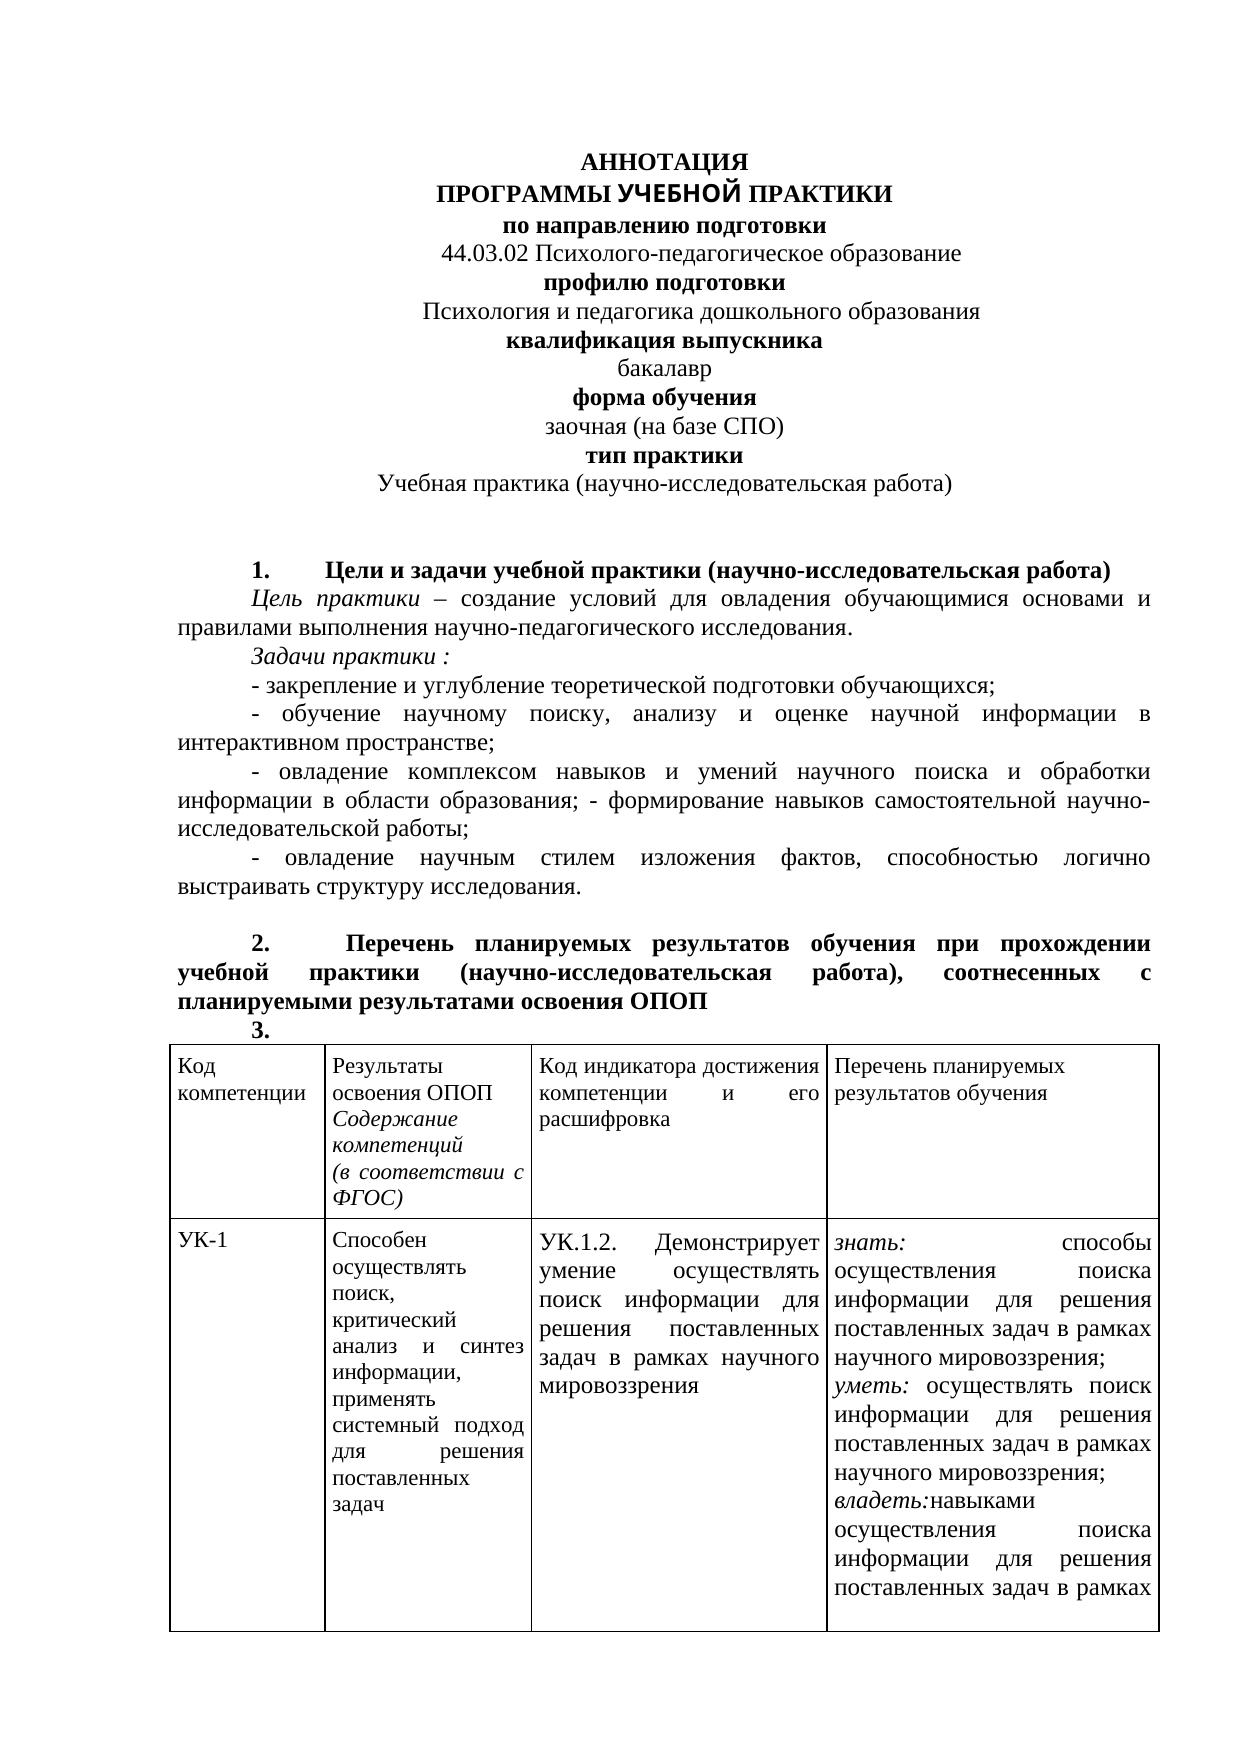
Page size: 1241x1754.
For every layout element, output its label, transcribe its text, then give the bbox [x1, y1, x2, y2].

table_cell УК-1 [171, 1219, 324, 1631]
table_header Перечень планируемых результатов обучения [828, 1045, 1158, 1218]
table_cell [532, 1219, 826, 1631]
text тип практики [177, 440, 1152, 468]
text - овладение научным стилем изложения фактов, способностью логично выстраивать структуру исследования. [177, 842, 1152, 900]
text по направлению подготовки [177, 210, 1152, 238]
text Цель практики – создание условий для овладения обучающимися основами и правилами выполнения научно-педагогического исследования. [177, 583, 1152, 641]
text Задачи практики : [177, 641, 1152, 670]
text - закрепление и углубление теоретической подготовки обучающихся; [177, 670, 1152, 698]
text АННОТАЦИЯ [177, 147, 1152, 176]
list Перечень планируемых результатов обучения при прохождении учебной практики (научно-исследовательская работа), соотнесенных с планируемыми результатами освоения ОПОП [177, 928, 1152, 1015]
list Цели и задачи учебной практики (научно-исследовательская работа) [177, 555, 1152, 583]
text заочная (на базе СПО) [177, 411, 1152, 440]
text программЫ учебной ПРАКТИКИ [177, 176, 1152, 210]
text - овладение комплексом навыков и умений научного поиска и обработки информации в области образования; - формирование навыков самостоятельной научно-исследовательской работы; [177, 756, 1152, 842]
text Учебная практика (научно-исследовательская работа) [177, 468, 1152, 497]
text Психология и педагогика дошкольного образования [177, 296, 1152, 325]
text форма обучения [177, 382, 1152, 411]
table_header Результаты освоения ОПОП Содержание компетенций (в соответствии с ФГОС) [326, 1045, 531, 1218]
text профилю подготовки [177, 267, 1152, 296]
table_header Код компетенции [171, 1045, 324, 1218]
text 44.03.02 Психолого-педагогическое образование [177, 238, 1152, 267]
text квалификация выпускника [177, 325, 1152, 353]
text - обучение научному поиску, анализу и оценке научной информации в интерактивном пространстве; [177, 698, 1152, 756]
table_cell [326, 1219, 531, 1631]
table_header Код индикатора достижения компетенции и его расшифровка [532, 1045, 826, 1218]
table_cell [828, 1219, 1158, 1631]
text бакалавр [177, 353, 1152, 382]
